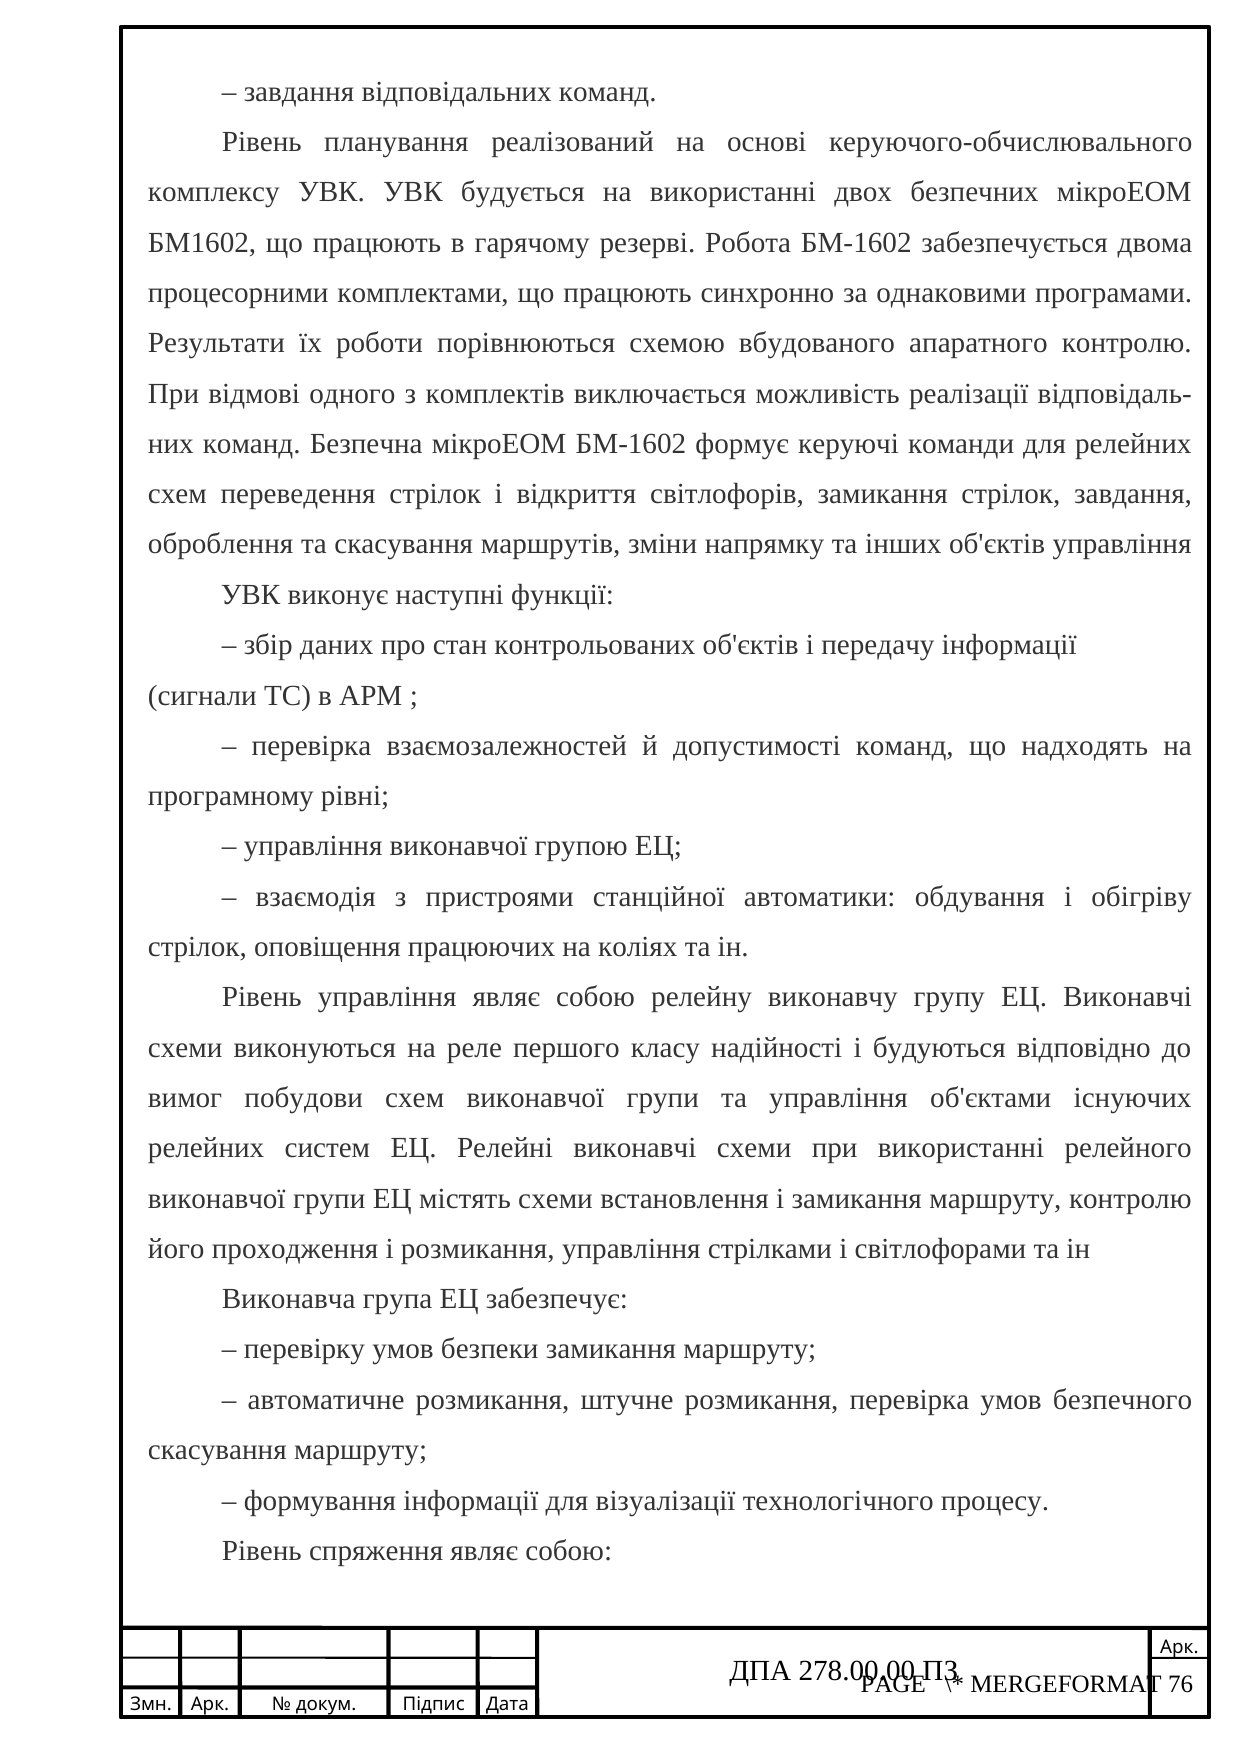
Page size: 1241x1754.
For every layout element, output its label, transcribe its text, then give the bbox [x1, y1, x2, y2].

text – формування інформації для візуалізації технологічного процесу. [148, 1483, 1193, 1516]
text – перевірку умов безпеки замикання маршруту; [148, 1332, 1193, 1365]
text Рівень планування реалізований на основі керуючого-обчислювального комплексу УВК. УВК будується на використанні двох безпечних мікроЕОМ БМ1602, що працюють в гарячому резерві. Робота БМ-1602 забезпечується двома процесорними комплектами, що працюють синхронно за однаковими програмами. Результати їх роботи порівнюються схемою вбудованого апаратного контролю. При відмові одного з комплектів виключається можливість реалізації відповідаль-них команд. Безпечна мікроЕОМ БМ-1602 формує керуючі команди для релейних схем переведення стрілок і відкриття світлофорів, замикання стрілок, завдання, оброблення та скасування маршрутів, зміни напрямку та інших об'єктів управління УВК виконує наступні функції: [148, 124, 1193, 611]
text Рівень управління являє собою релейну виконавчу групу ЕЦ. Виконавчі схеми виконуються на реле першого класу надійності і будуються відповідно до вимог побудови схем виконавчої групи та управління об'єктами існуючих релейних систем ЕЦ. Релейні виконавчі схеми при використанні релейного виконавчої групи ЕЦ містять схеми встановлення і замикання маршруту, контролю його проходження і розмикання, управління стрілками і світлофорами та ін [148, 979, 1193, 1264]
text Виконавча група ЕЦ забезпечує: [148, 1281, 1193, 1315]
text – автоматичне розмикання, штучне розмикання, перевірка умов безпечного скасування маршруту; [148, 1382, 1193, 1466]
text – збір даних про стан контрольованих об'єктів і передачу інформації (сигнали ТС) в АРМ ; [148, 627, 1193, 711]
text – управління виконавчої групою ЕЦ; [148, 828, 1193, 862]
text – взаємодія з пристроями станційної автоматики: обдування і обігріву стрілок, оповіщення працюючих на коліях та ін. [148, 879, 1193, 963]
text – перевірка взаємозалежностей й допустимості команд, що надходять на програмному рівні; [148, 728, 1193, 812]
text – завдання відповідальних команд. [148, 74, 1193, 107]
text Рівень спряження являє собою: [148, 1533, 1193, 1566]
